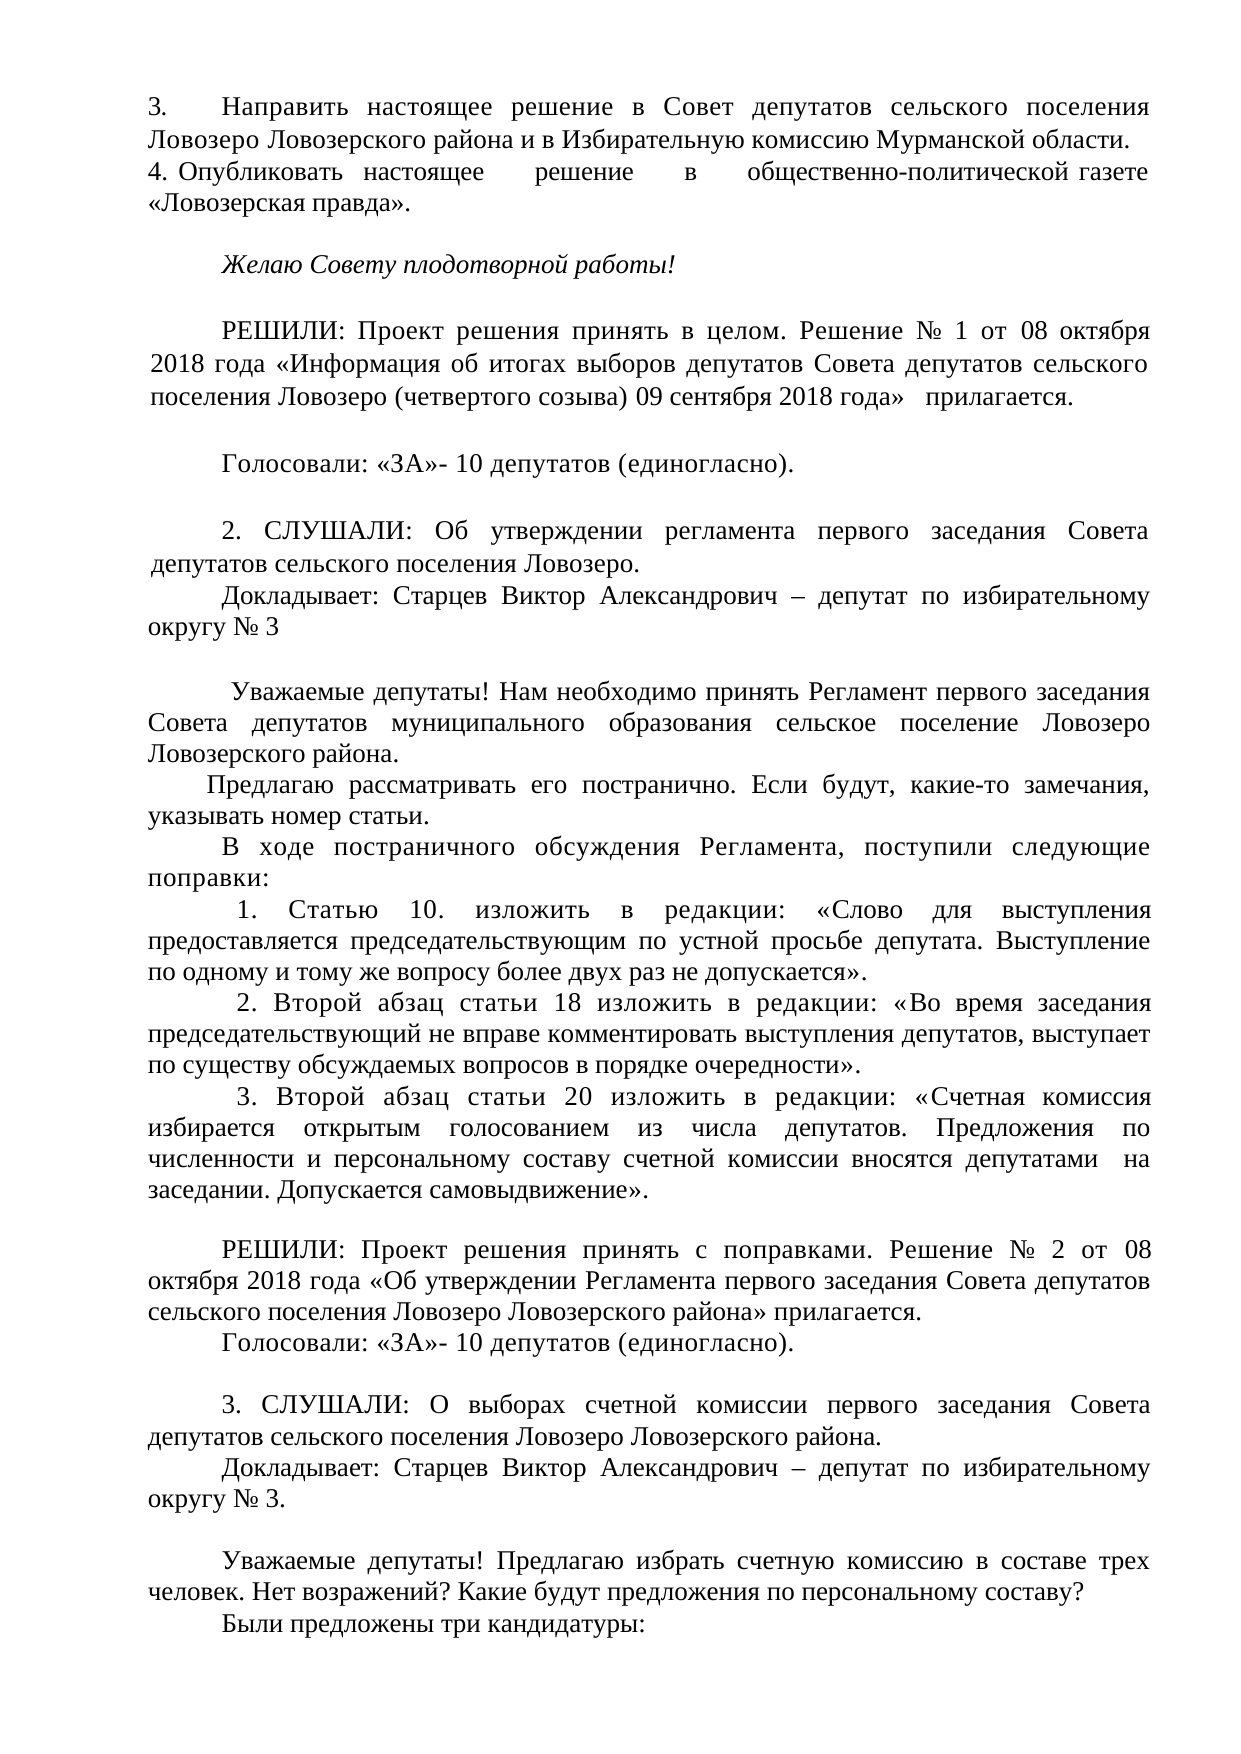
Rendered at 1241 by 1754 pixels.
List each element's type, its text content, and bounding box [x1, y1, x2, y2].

text Докладывает: Старцев Виктор Александрович – депутат по избирательному округу № 3 [148, 579, 1152, 642]
text В ходе постраничного обсуждения Регламента, поступили следующие поправки: [148, 830, 1152, 893]
text РЕШИЛИ: Проект решения принять с поправками. Решение № 2 от 08 октября 2018 года «Об утверждении Регламента первого заседания Совета депутатов сельского поселения Ловозеро Ловозерского района» прилагается. [148, 1233, 1152, 1326]
text 2. Второй абзац статьи 18 изложить в редакции: «Во время заседания председательствующий не вправе комментировать выступления депутатов, выступает по существу обсуждаемых вопросов в порядке очередности». [148, 986, 1152, 1079]
text 1. Статью 10. изложить в редакции: «Слово для выступления предоставляется председательствующим по устной просьбе депутата. Выступление по одному и тому же вопросу более двух раз не допускается». [148, 893, 1152, 986]
text Голосовали: «ЗА»- 10 депутатов (единогласно). [150, 446, 1150, 479]
text Докладывает: Старцев Виктор Александрович – депутат по избирательному округу № 3. [148, 1451, 1152, 1513]
text Голосовали: «ЗА»- 10 депутатов (единогласно). [148, 1326, 1152, 1357]
text 3. Второй абзац статьи 20 изложить в редакции: «Счетная комиссия избирается открытым голосованием из числа депутатов. Предложения по численности и персональному составу счетной комиссии вносятся депутатами на заседании. Допускается самовыдвижение». [148, 1079, 1152, 1204]
text РЕШИЛИ: Проект решения принять в целом. Решение № 1 от 08 октября 2018 года «Информация об итогах выборов депутатов Совета депутатов сельского поселения Ловозеро (четвертого созыва) 09 сентября 2018 года» прилагается. [150, 313, 1150, 412]
text 3. СЛУШАЛИ: О выборах счетной комиссии первого заседания Совета депутатов сельского поселения Ловозеро Ловозерского района. [148, 1389, 1152, 1451]
text Уважаемые депутаты! Нам необходимо принять Регламент первого заседания Совета депутатов муниципального образования сельское поселение Ловозеро Ловозерского района. [148, 675, 1152, 768]
text Желаю Совету плодотворной работы! [148, 248, 1152, 279]
text 2. СЛУШАЛИ: Об утверждении регламента первого заседания Совета депутатов сельского поселения Ловозеро. [151, 512, 1150, 579]
list Направить настоящее решение в Совет депутатов сельского поселения Ловозеро Ловозерского района и в Избирательную комиссию Мурманской области. [148, 89, 1152, 155]
text Были предложены три кандидатуры: [148, 1607, 1152, 1638]
text 4. Опубликовать настоящее решение в общественно-политической газете «Ловозерская правда». [148, 155, 1152, 217]
text Предлагаю рассматривать его постранично. Если будут, какие-то замечания, указывать номер статьи. [148, 768, 1152, 830]
text Уважаемые депутаты! Предлагаю избрать счетную комиссию в составе трех человек. Нет возражений? Какие будут предложения по персональному составу? [148, 1544, 1152, 1607]
